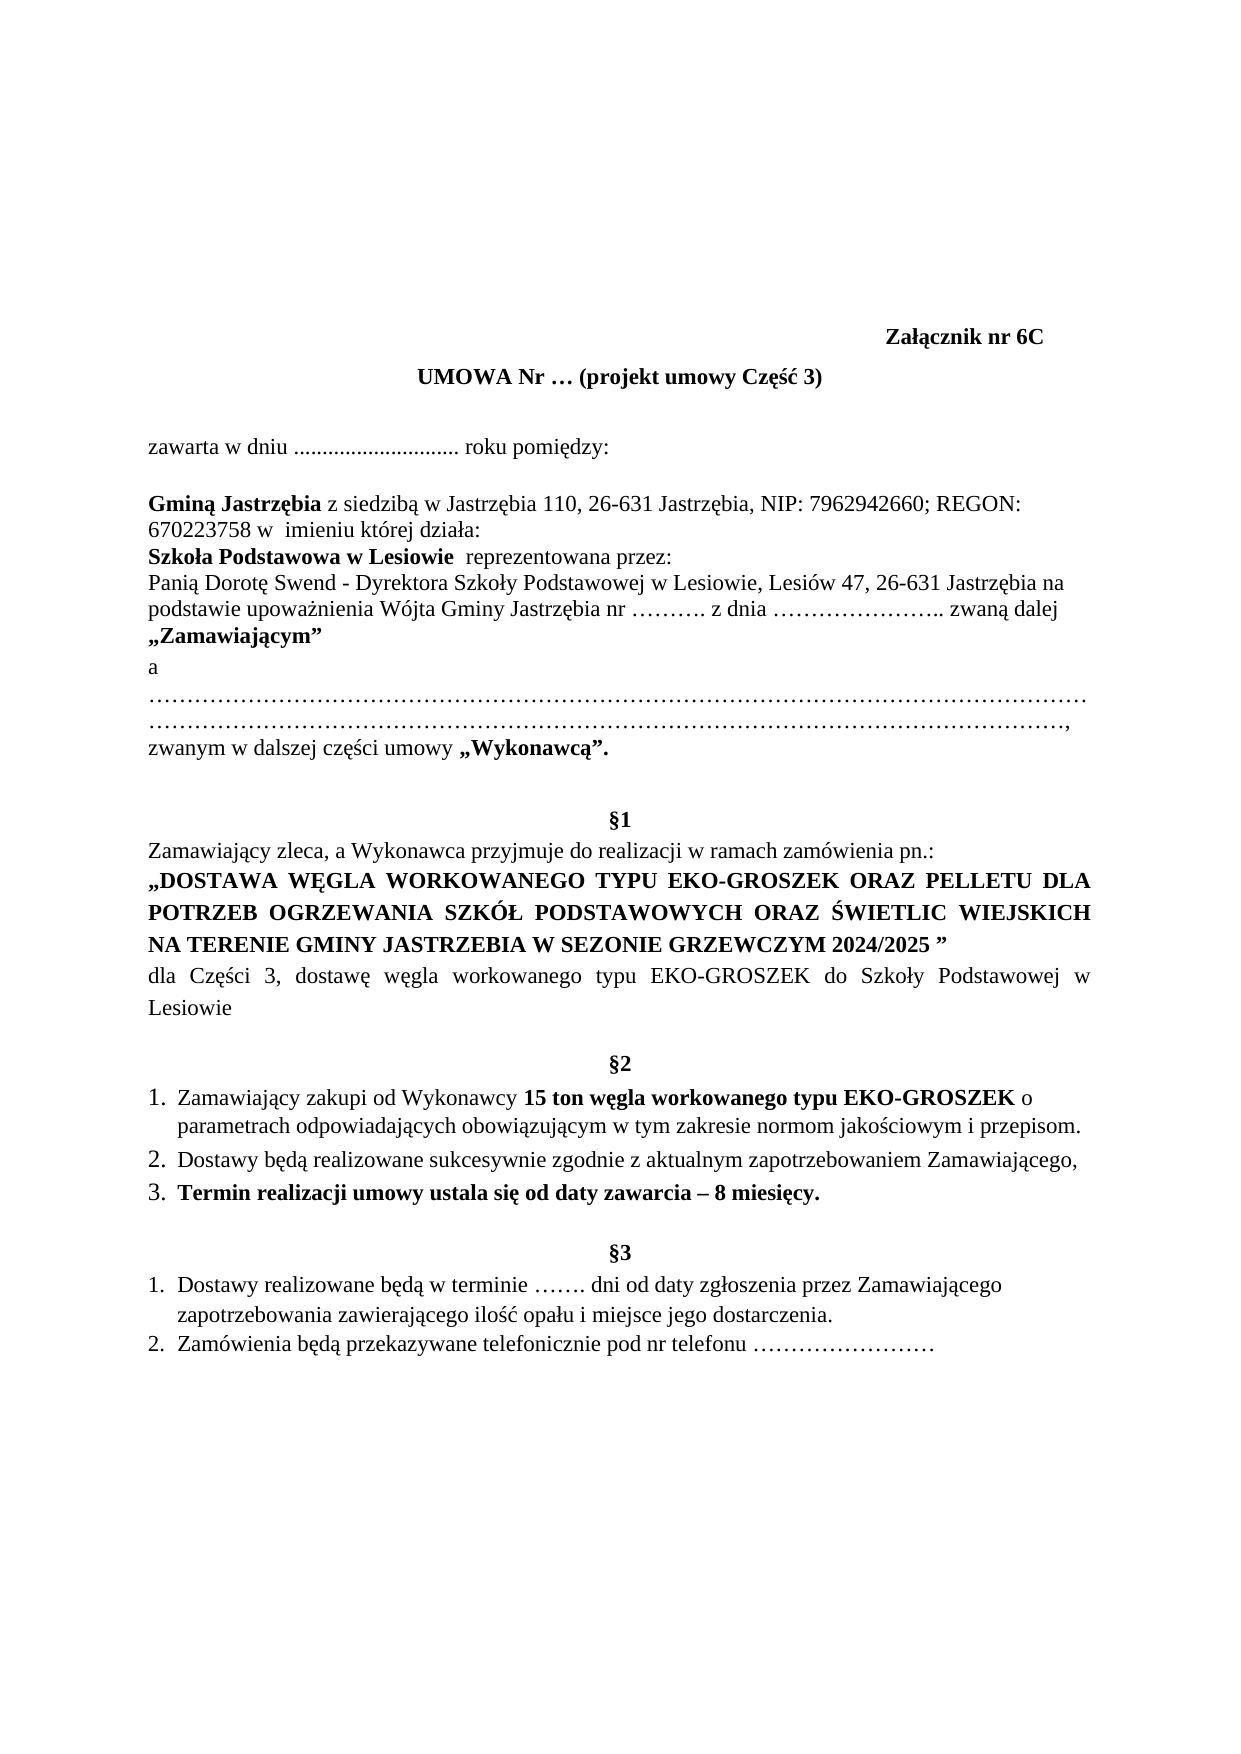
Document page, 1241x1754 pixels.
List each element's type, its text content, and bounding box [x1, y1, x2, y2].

text zawarta w dniu ............................. roku pomiędzy: [148, 433, 1094, 459]
text Gminą Jastrzębia z siedzibą w Jastrzębia 110, 26-631 Jastrzębia, NIP: 7962942660; REGON: 670223758 w imieniu której działa: [148, 490, 1094, 543]
list Termin realizacji umowy ustala się od daty zawarcia – 8 miesięcy. [148, 1177, 1094, 1206]
text zwanym w dalszej części umowy „Wykonawcą”. [148, 733, 1094, 760]
list Zamawiający zakupi od Wykonawcy 15 ton węgla workowanego typu EKO-GROSZEK o [148, 1082, 1094, 1111]
text zapotrzebowania zawierającego ilość opału i miejsce jego dostarczenia. [148, 1301, 1094, 1327]
text a [148, 653, 1094, 679]
text §2 [148, 1050, 1092, 1076]
text …………………………………………………………………………………………………………, [148, 707, 1094, 733]
text UMOWA Nr … (projekt umowy Część 3) [148, 363, 1092, 389]
text …………………………………………………………………………………………………………… [148, 681, 1094, 707]
text Zamawiający zleca, a Wykonawca przyjmuje do realizacji w ramach zamówienia pn.: [148, 838, 1092, 864]
text „DOSTAWA WĘGLA WORKOWANEGO TYPU EKO-GROSZEK ORAZ PELLETU DLA POTRZEB OGRZEWANIA SZKÓŁ PODSTAWOWYCH ORAZ ŚWIETLIC WIEJSKICH NA TERENIE GMINY JASTRZEBIA W SEZONIE GRZEWCZYM 2024/2025 ” [148, 867, 1092, 957]
list Dostawy realizowane będą w terminie ……. dni od daty zgłoszenia przez Zamawiającego [148, 1271, 1094, 1297]
text §3 [148, 1239, 1092, 1265]
text §1 [148, 806, 1092, 832]
text parametrach odpowiadających obowiązującym w tym zakresie normom jakościowym i przepisom. [148, 1112, 1094, 1138]
text dla Części 3, dostawę węgla workowanego typu EKO-GROSZEK do Szkoły Podstawowej w Lesiowie [148, 962, 1092, 1021]
list Dostawy będą realizowane sukcesywnie zgodnie z aktualnym zapotrzebowaniem Zamawiającego, [148, 1144, 1092, 1172]
text Szkoła Podstawowa w Lesiowie reprezentowana przez: [148, 543, 1094, 569]
text Panią Dorotę Swend - Dyrektora Szkoły Podstawowej w Lesiowie, Lesiów 47, 26-631 Jastrzębia na podstawie upoważnienia Wójta Gminy Jastrzębia nr ………. z dnia ………………….. zwaną dalej „Zamawiającym” [148, 569, 1094, 648]
list Zamówienia będą przekazywane telefonicznie pod nr telefonu …………………… [148, 1330, 1094, 1357]
text Załącznik nr 6C [885, 323, 1094, 349]
